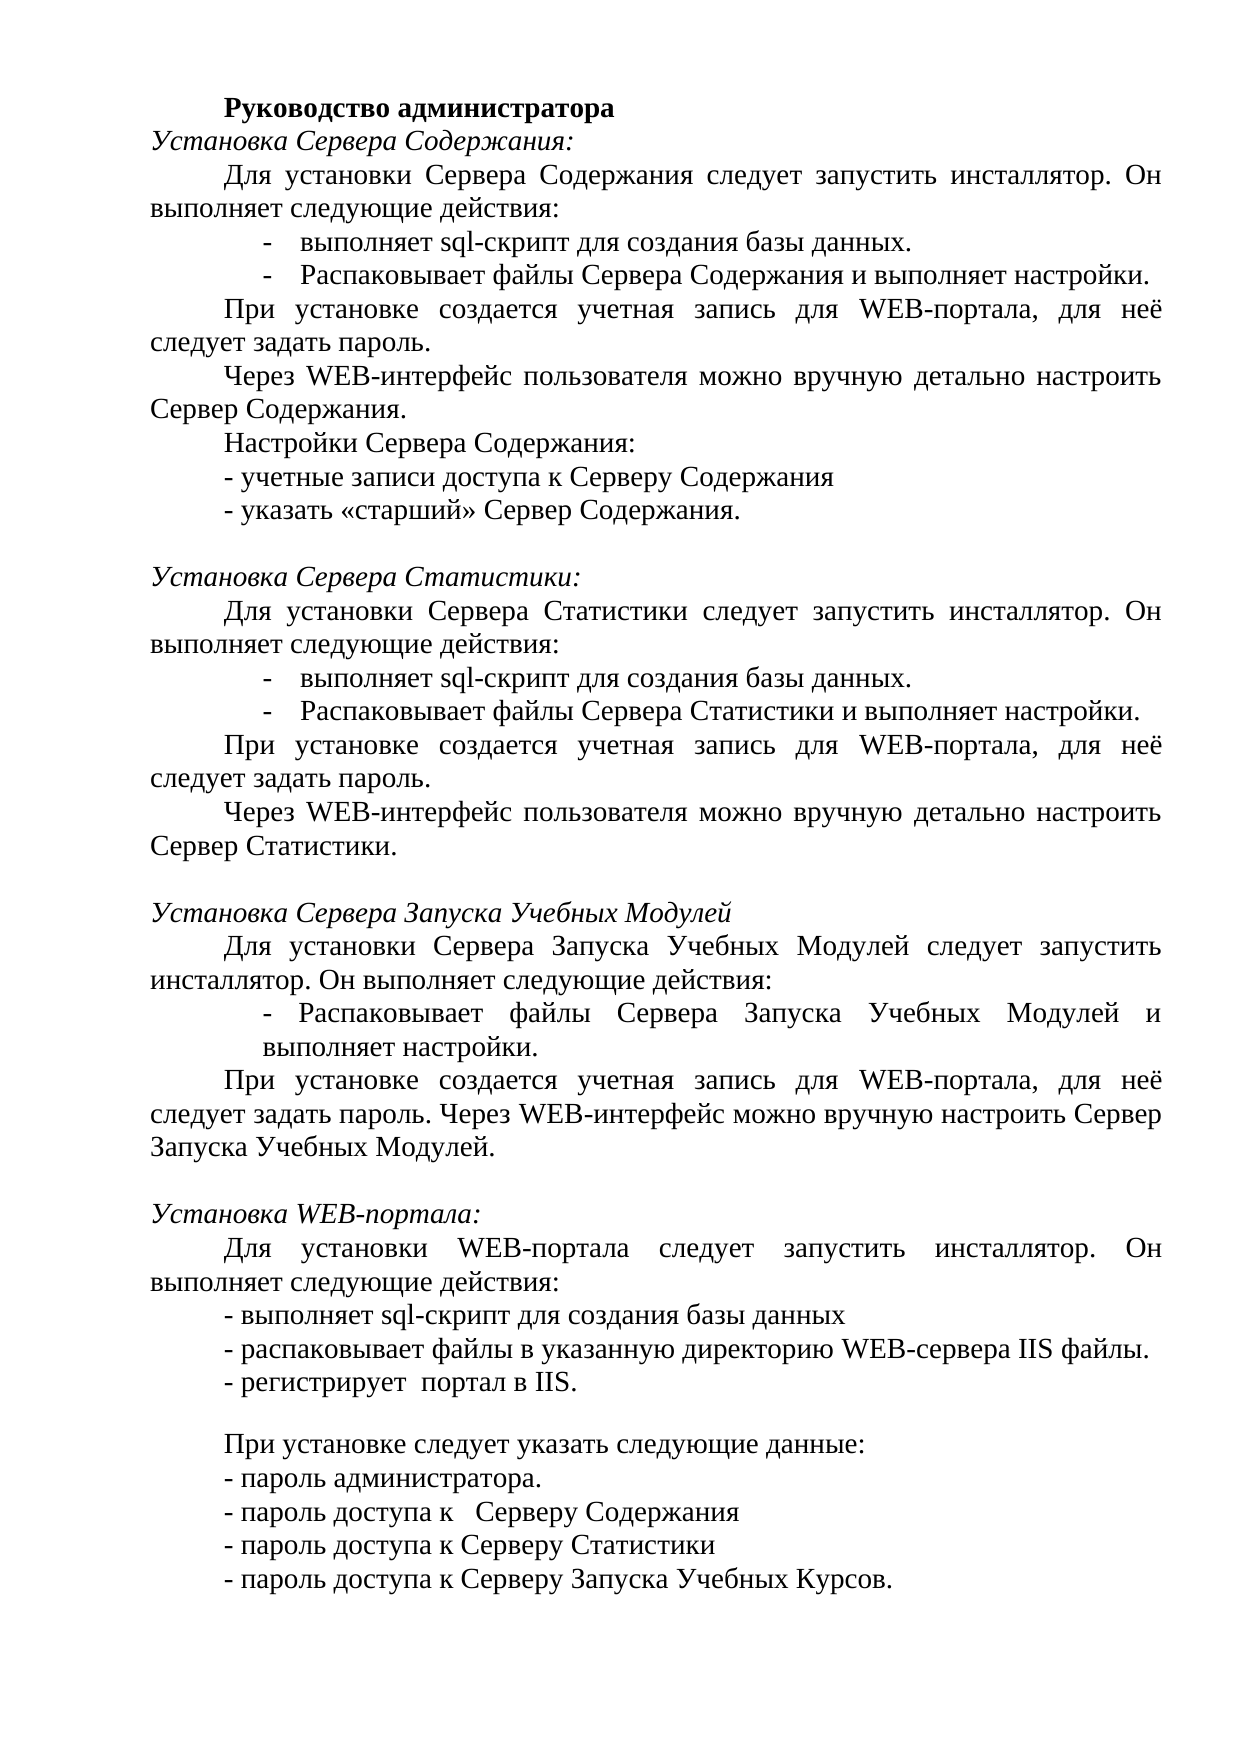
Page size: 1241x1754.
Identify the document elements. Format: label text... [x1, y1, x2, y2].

text Через WEB-интерфейс пользователя можно вручную детально настроить Сервер Содержания. [150, 358, 1162, 425]
text Для установки Сервера Содержания следует запустить инсталлятор. Он выполняет следующие действия: [150, 157, 1162, 224]
text - учетные записи доступа к Серверу Содержания [150, 459, 1162, 492]
text - распаковывает файлы в указанную директорию WEB-сервера IIS файлы. [150, 1331, 1162, 1364]
text При установке создается учетная запись для WEB-портала, для неё следует задать пароль. Через WEB-интерфейс можно вручную настроить Сервер Запуска Учебных Модулей. [150, 1062, 1162, 1163]
text Через WEB-интерфейс пользователя можно вручную детально настроить Сервер Статистики. [150, 794, 1162, 861]
text При установке создается учетная запись для WEB-портала, для неё следует задать пароль. [150, 727, 1162, 794]
text - Распаковывает файлы Сервера Запуска Учебных Модулей и выполняет настройки. [262, 995, 1162, 1062]
text - указать «старший» Сервер Содержания. [150, 492, 1162, 526]
text Настройки Сервера Содержания: [150, 425, 1162, 459]
text - регистрирует портал в IIS. [150, 1364, 1162, 1398]
text Установка Сервера Статистики: [150, 559, 1162, 593]
text - пароль доступа к Серверу Статистики [150, 1527, 1162, 1561]
text Для установки Сервера Статистики следует запустить инсталлятор. Он выполняет следующие действия: [150, 593, 1162, 660]
text Для установки WEB-портала следует запустить инсталлятор. Он выполняет следующие действия: [150, 1230, 1162, 1297]
text При установке создается учетная запись для WEB-портала, для неё следует задать пароль. [150, 291, 1162, 358]
text Руководство администратора [224, 90, 1162, 123]
text Для установки Сервера Запуска Учебных Модулей следует запустить инсталлятор. Он выполняет следующие действия: [150, 928, 1162, 995]
list Распаковывает файлы Сервера Статистики и выполняет настройки. [262, 693, 1162, 727]
text - пароль доступа к Серверу Запуска Учебных Курсов. [150, 1561, 1162, 1594]
text При установке следует указать следующие данные: [150, 1427, 1162, 1460]
text Установка Сервера Запуска Учебных Модулей [150, 895, 1162, 928]
text Установка Сервера Содержания: [150, 123, 1162, 157]
list Распаковывает файлы Сервера Содержания и выполняет настройки. [262, 257, 1162, 291]
list выполняет sql-скрипт для создания базы данных. [262, 660, 1162, 693]
text - выполняет sql-скрипт для создания базы данных [150, 1297, 1162, 1331]
list выполняет sql-скрипт для создания базы данных. [262, 224, 1162, 257]
text - пароль доступа к Серверу Содержания [150, 1494, 1162, 1527]
text Установка WEB-портала: [150, 1197, 1162, 1230]
text - пароль администратора. [150, 1460, 1162, 1494]
